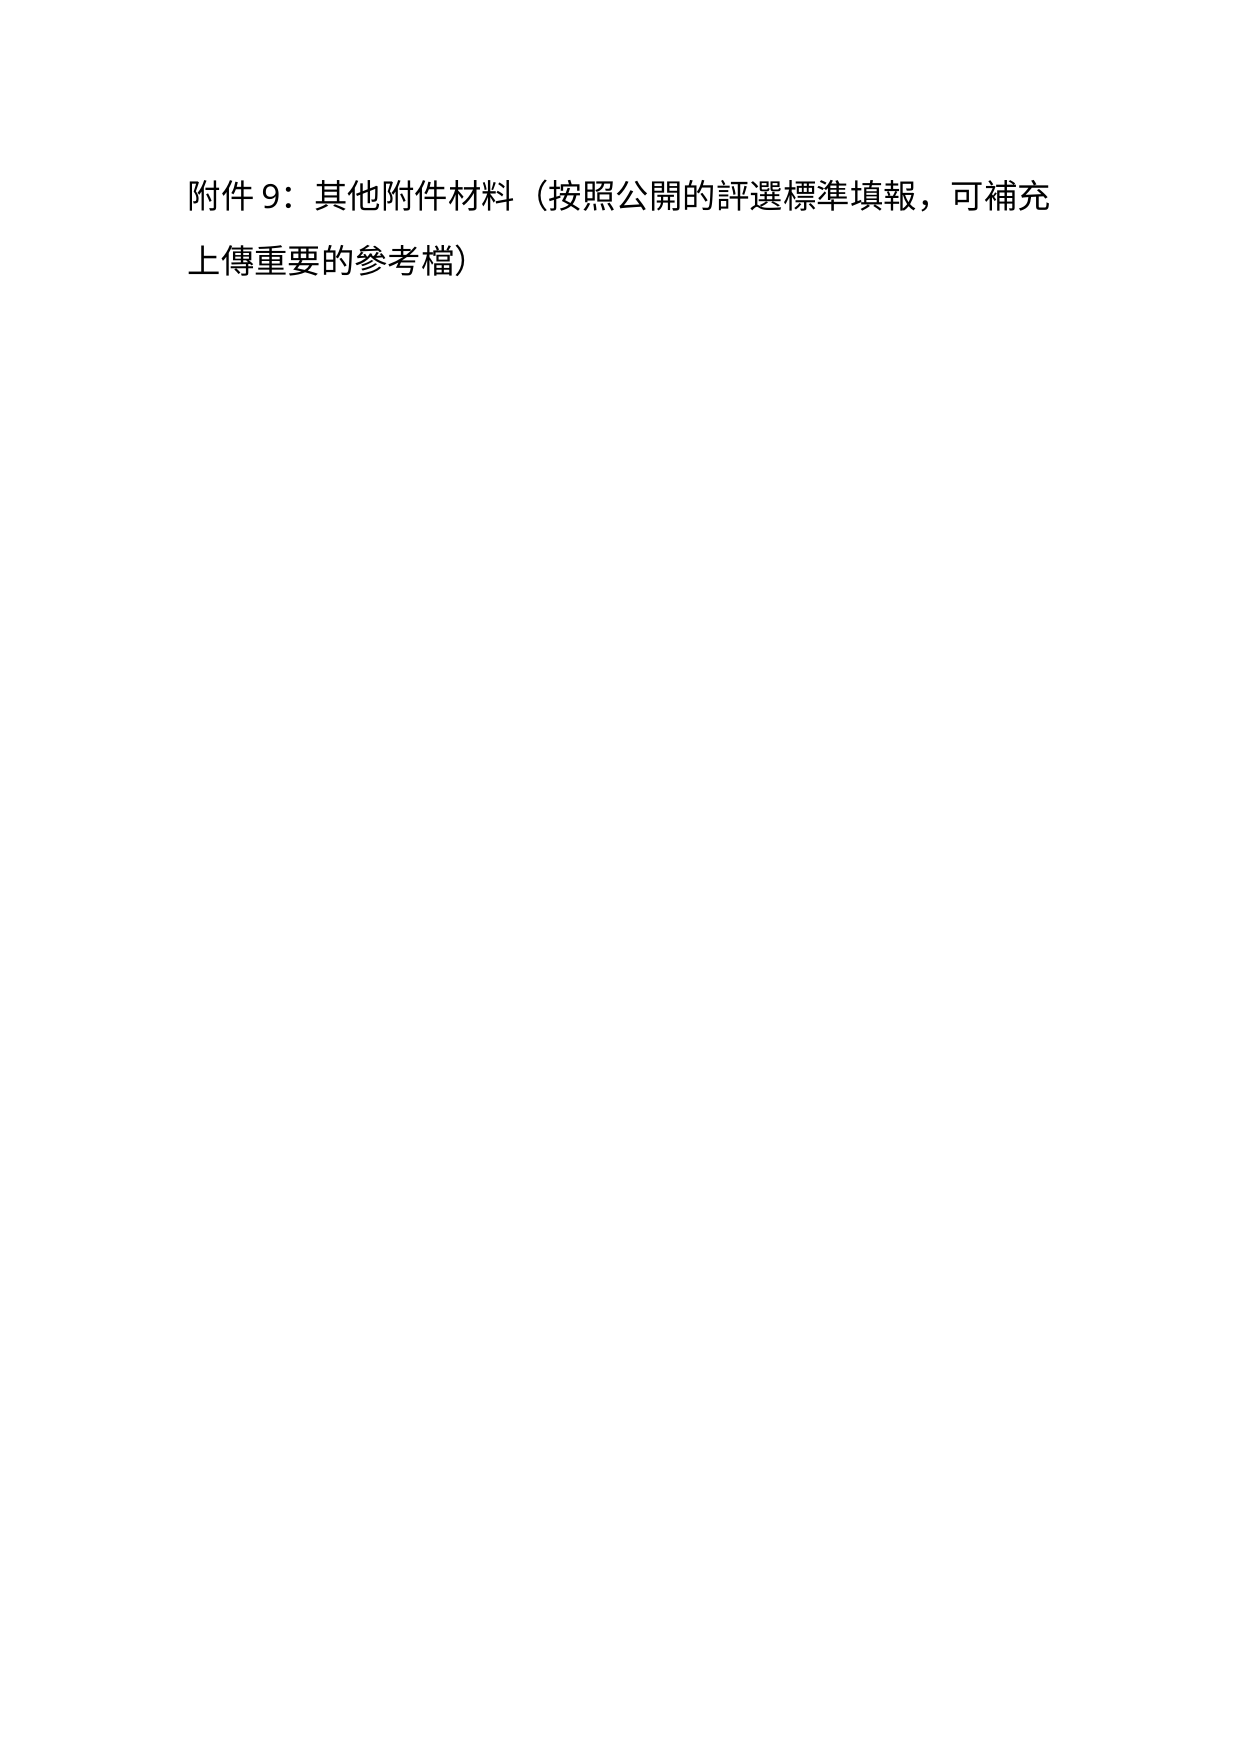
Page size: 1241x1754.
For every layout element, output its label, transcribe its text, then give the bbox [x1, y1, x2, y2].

text 附件9：其他附件材料（按照公開的評選標準填報，可補充上傳重要的參考檔） [187, 162, 1053, 292]
